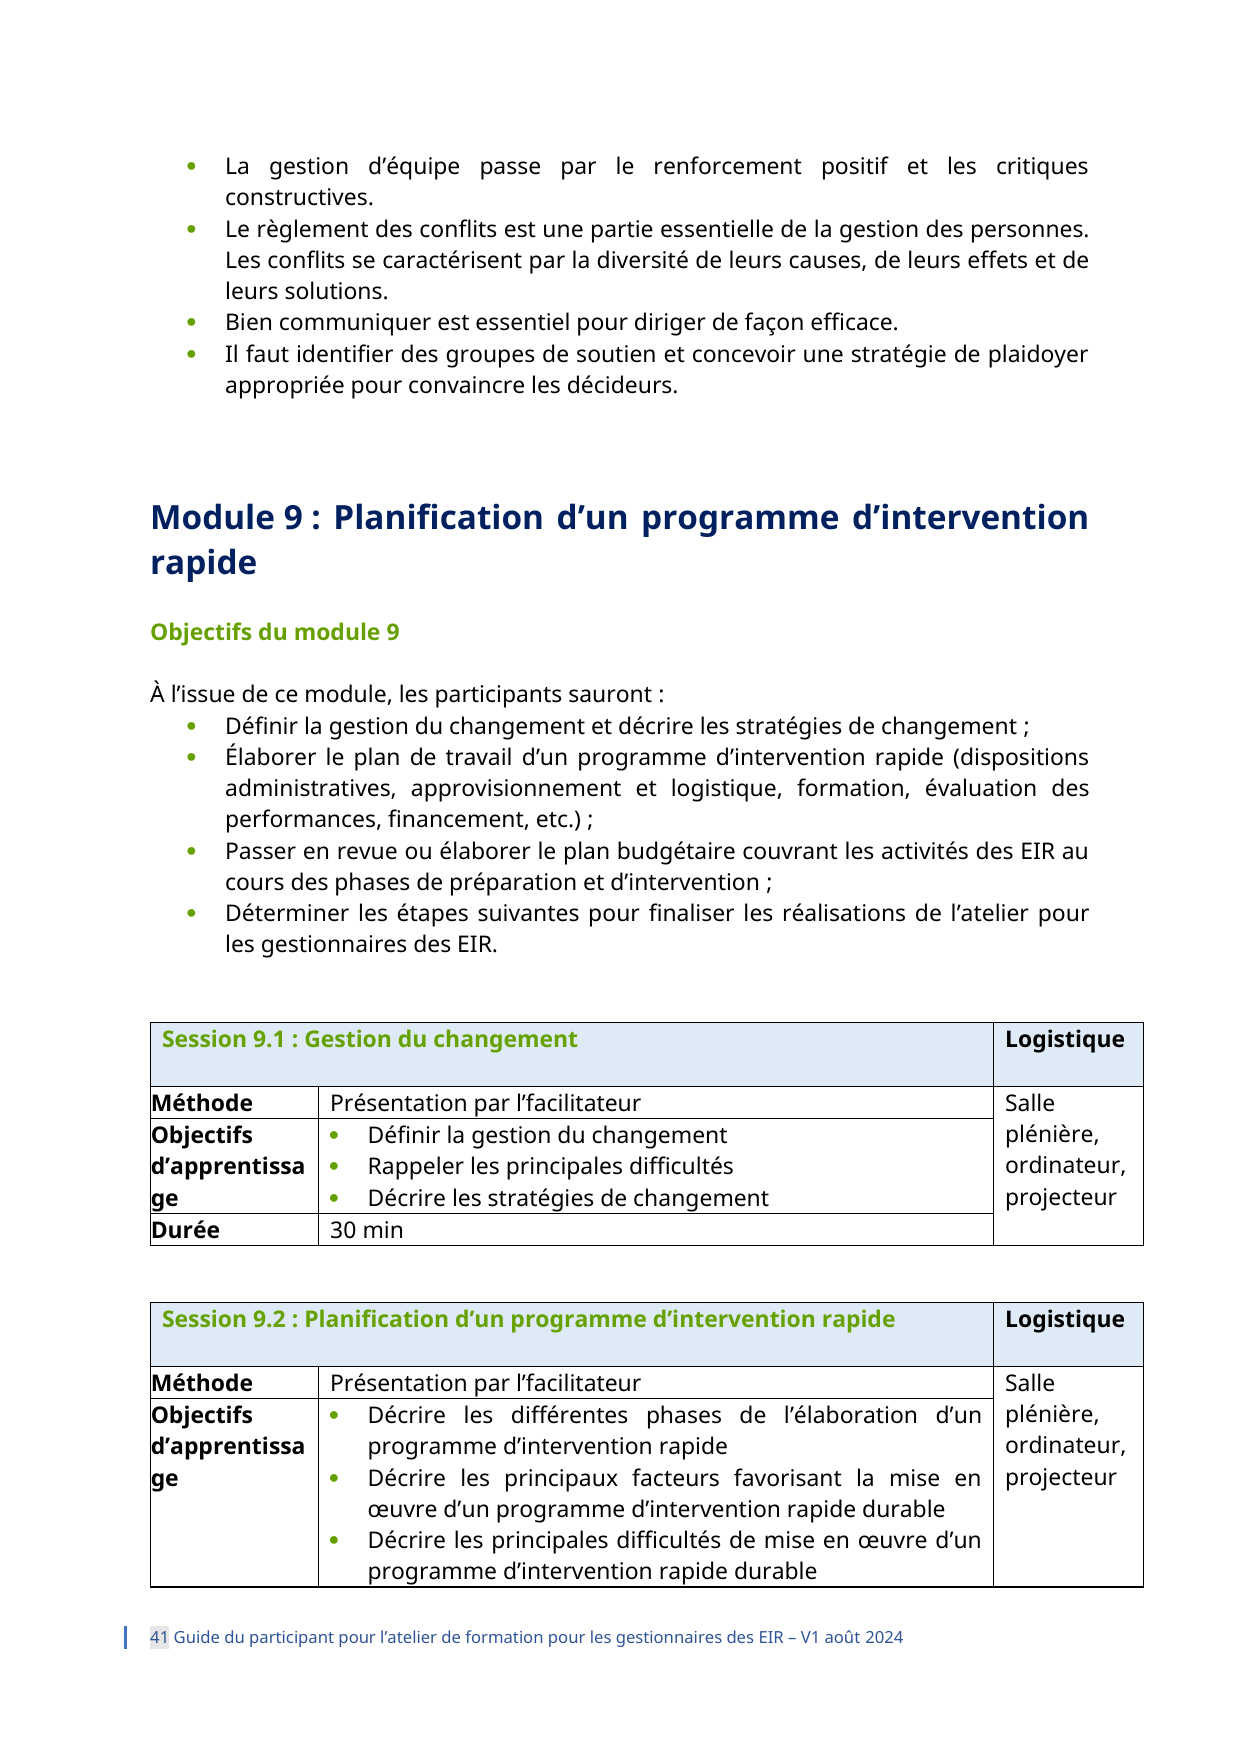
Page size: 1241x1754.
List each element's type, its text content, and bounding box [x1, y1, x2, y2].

subtitle Module 9 : Planification d’un programme d’intervention rapide [150, 494, 1090, 584]
table_cell Présentation par l’facilitateur [319, 1087, 993, 1118]
list La gestion d’équipe passe par le renforcement positif et les critiques constructives. [187, 150, 1090, 212]
list Bien communiquer est essentiel pour diriger de façon efficace. [187, 306, 1090, 337]
table_cell Durée [151, 1214, 318, 1245]
table_header Logistique [994, 1023, 1143, 1086]
table_cell Méthode [151, 1087, 318, 1118]
table_cell Objectifs d’apprentissage [151, 1399, 318, 1586]
table_cell Méthode [151, 1367, 318, 1398]
table_cell 30 min [319, 1214, 993, 1245]
table_header Logistique [994, 1303, 1143, 1366]
table_cell Salle plénière, ordinateur, projecteur [994, 1087, 1143, 1245]
text Objectifs du module 9 [150, 616, 1090, 647]
table_cell Décrire les différentes phases de l’élaboration d’un programme d’intervention rapide Décrire les principaux facteurs favorisant la mise en œuvre d’un programme d’intervention rapide durable Décrire les principales difficultés de mise en œuvre d’un programme d’intervention rapide durable [319, 1399, 993, 1586]
list Le règlement des conflits est une partie essentielle de la gestion des personnes. Les conflits se caractérisent par la diversité de leurs causes, de leurs effets et de leurs solutions. [187, 212, 1090, 306]
list Déterminer les étapes suivantes pour finaliser les réalisations de l’atelier pour les gestionnaires des EIR. [187, 897, 1090, 959]
list Élaborer le plan de travail d’un programme d’intervention rapide (dispositions administratives, approvisionnement et logistique, formation, évaluation des performances, financement, etc.) ; [187, 741, 1090, 834]
list Définir la gestion du changement et décrire les stratégies de changement ; [187, 709, 1090, 741]
list Passer en revue ou élaborer le plan budgétaire couvrant les activités des EIR au cours des phases de préparation et d’intervention ; [187, 834, 1090, 897]
table_header Session 9.2 : Planification d’un programme d’intervention rapide [151, 1303, 993, 1366]
list Il faut identifier des groupes de soutien et concevoir une stratégie de plaidoyer appropriée pour convaincre les décideurs. [187, 337, 1090, 400]
table_cell Présentation par l’facilitateur [319, 1367, 993, 1398]
table_header Session 9.1 : Gestion du changement [151, 1023, 993, 1086]
table_cell Salle plénière, ordinateur, projecteur [994, 1367, 1143, 1586]
table_cell Objectifs d’apprentissage [151, 1119, 318, 1213]
text À l’issue de ce module, les participants sauront : [150, 678, 1090, 709]
table_cell Définir la gestion du changement Rappeler les principales difficultés Décrire les stratégies de changement [319, 1119, 993, 1213]
